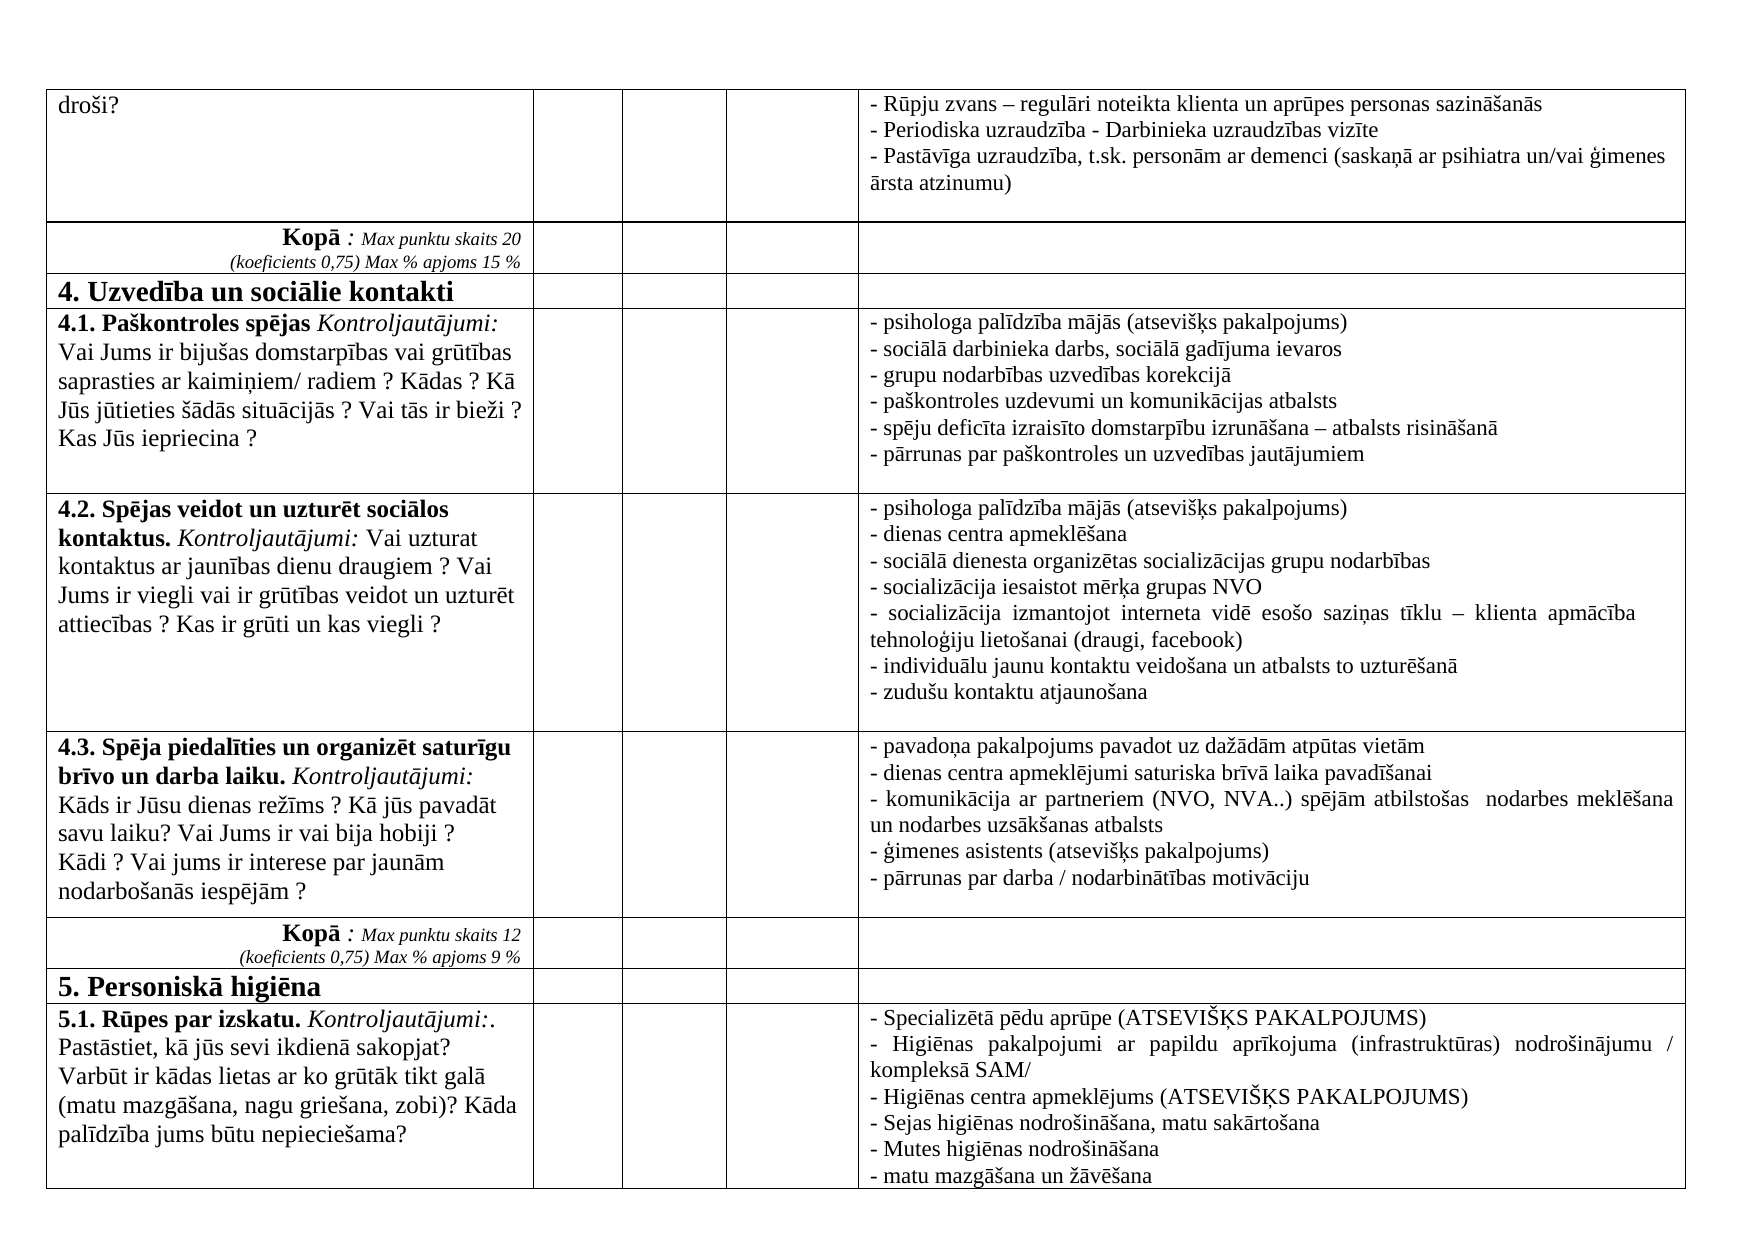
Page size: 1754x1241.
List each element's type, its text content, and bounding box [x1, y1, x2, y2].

table_cell [623, 918, 726, 968]
table_cell 4.2. Spējas veidot un uzturēt sociālos kontaktus. Kontroljautājumi: Vai uzturat kontaktus ar jaunības dienu draugiem ? Vai Jums ir viegli vai ir grūtības veidot un uzturēt attiecības ? Kas ir grūti un kas viegli ? [47, 494, 533, 731]
table_cell 4.3. Spēja piedalīties un organizēt saturīgu brīvo un darba laiku. Kontroljautājumi: Kāds ir Jūsu dienas režīms ? Kā jūs pavadāt savu laiku? Vai Jums ir vai bija hobiji ? Kādi ? Vai jums ir interese par jaunām nodarbošanās iespējām ? [47, 732, 533, 917]
table_cell [727, 309, 858, 493]
table_cell [534, 494, 622, 731]
table_cell [534, 223, 622, 273]
table_cell [859, 918, 1685, 968]
table_cell [623, 1004, 726, 1188]
table_cell [727, 732, 858, 917]
table_cell - pavadoņa pakalpojums pavadot uz dažādām atpūtas vietām - dienas centra apmeklējumi saturiska brīvā laika pavadīšanai - komunikācija ar partneriem (NVO, NVA..) spējām atbilstošas nodarbes meklēšana un nodarbes uzsākšanas atbalsts - ģimenes asistents (atsevišķs pakalpojums) - pārrunas par darba / nodarbinātības motivāciju [859, 732, 1685, 917]
table_cell [623, 274, 726, 307]
table_cell [727, 90, 858, 221]
table_cell [534, 918, 622, 968]
table_cell [534, 1004, 622, 1188]
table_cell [859, 90, 1685, 221]
table_cell 4.1. Paškontroles spējas Kontroljautājumi: Vai Jums ir bijušas domstarpības vai grūtības saprasties ar kaimiņiem/ radiem ? Kādas ? Kā Jūs jūtieties šādās situācijās ? Vai tās ir bieži ? Kas Jūs iepriecina ? [47, 309, 533, 493]
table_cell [859, 1004, 1685, 1188]
table_cell [534, 969, 622, 1003]
table_cell [727, 969, 858, 1003]
table_cell [623, 90, 726, 221]
table_cell [623, 309, 726, 493]
table_cell [534, 732, 622, 917]
table_cell Kopā : Max punktu skaits 12 (koeficients 0,75) Max % apjoms 9 % [47, 918, 533, 968]
table_cell [727, 274, 858, 307]
table_cell 5. Personiskā higiēna [47, 969, 533, 1003]
table_cell [623, 969, 726, 1003]
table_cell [47, 90, 533, 221]
table_cell [534, 274, 622, 307]
table_cell [623, 494, 726, 731]
table_cell 4. Uzvedība un sociālie kontakti [47, 274, 533, 307]
table_cell [727, 918, 858, 968]
table_cell [727, 223, 858, 273]
table_cell [859, 969, 1685, 1003]
table_cell - psihologa palīdzība mājās (atsevišķs pakalpojums) - sociālā darbinieka darbs, sociālā gadījuma ievaros - grupu nodarbības uzvedības korekcijā - paškontroles uzdevumi un komunikācijas atbalsts - spēju deficīta izraisīto domstarpību izrunāšana – atbalsts risināšanā - pārrunas par paškontroles un uzvedības jautājumiem [859, 309, 1685, 493]
table_cell [727, 1004, 858, 1188]
table_cell [859, 274, 1685, 307]
table_cell - psihologa palīdzība mājās (atsevišķs pakalpojums) - dienas centra apmeklēšana - sociālā dienesta organizētas socializācijas grupu nodarbības - socializācija iesaistot mērķa grupas NVO - socializācija izmantojot interneta vidē esošo saziņas tīklu – klienta apmācība tehnoloģiju lietošanai (draugi, facebook) - individuālu jaunu kontaktu veidošana un atbalsts to uzturēšanā - zudušu kontaktu atjaunošana [859, 494, 1685, 731]
table_cell [534, 90, 622, 221]
table_cell [727, 494, 858, 731]
table_cell [623, 732, 726, 917]
table_cell [623, 223, 726, 273]
table_cell Kopā : Max punktu skaits 20 (koeficients 0,75) Max % apjoms 15 % [47, 223, 533, 273]
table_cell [47, 1004, 533, 1188]
table_cell [859, 223, 1685, 273]
table_cell [534, 309, 622, 493]
